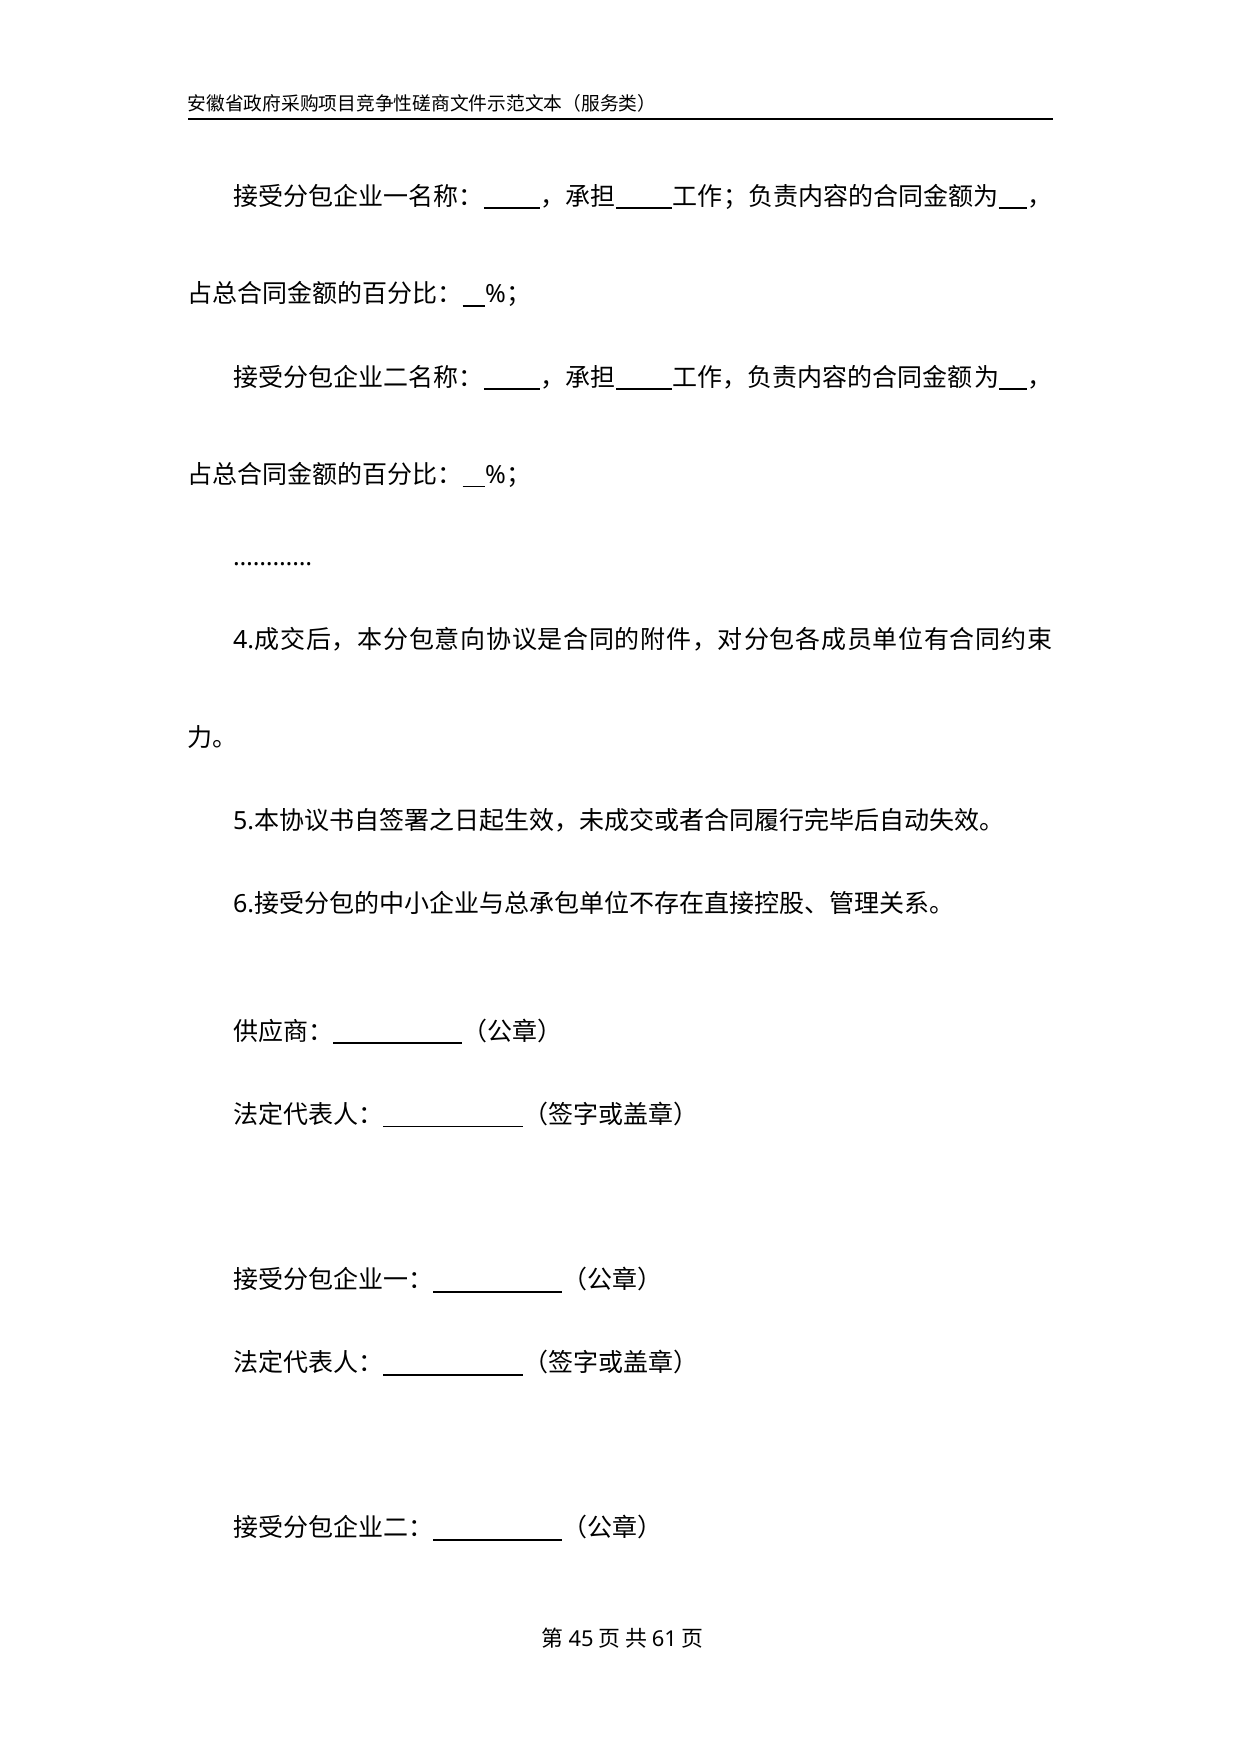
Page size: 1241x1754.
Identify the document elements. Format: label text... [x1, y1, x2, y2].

text 法定代表人： （签字或盖章） [187, 1080, 1053, 1145]
text 接受分包企业一名称： ，承担 工作；负责内容的合同金额为 ，占总合同金额的百分比： %； [187, 162, 1053, 324]
text 供应商： （公章） [187, 997, 1053, 1062]
text 接受分包企业一： （公章） [187, 1245, 1053, 1310]
text 6.接受分包的中小企业与总承包单位不存在直接控股、管理关系。 [187, 869, 1053, 934]
text ………… [187, 523, 1053, 588]
text 4.成交后，本分包意向协议是合同的附件，对分包各成员单位有合同约束力。 [187, 605, 1053, 768]
text 接受分包企业二： （公章） [187, 1493, 1053, 1558]
text 5.本协议书自签署之日起生效，未成交或者合同履行完毕后自动失效。 [187, 786, 1053, 851]
text 接受分包企业二名称： ，承担 工作，负责内容的合同金额为 ，占总合同金额的百分比： %； [187, 343, 1053, 505]
text 法定代表人： （签字或盖章） [187, 1328, 1053, 1393]
